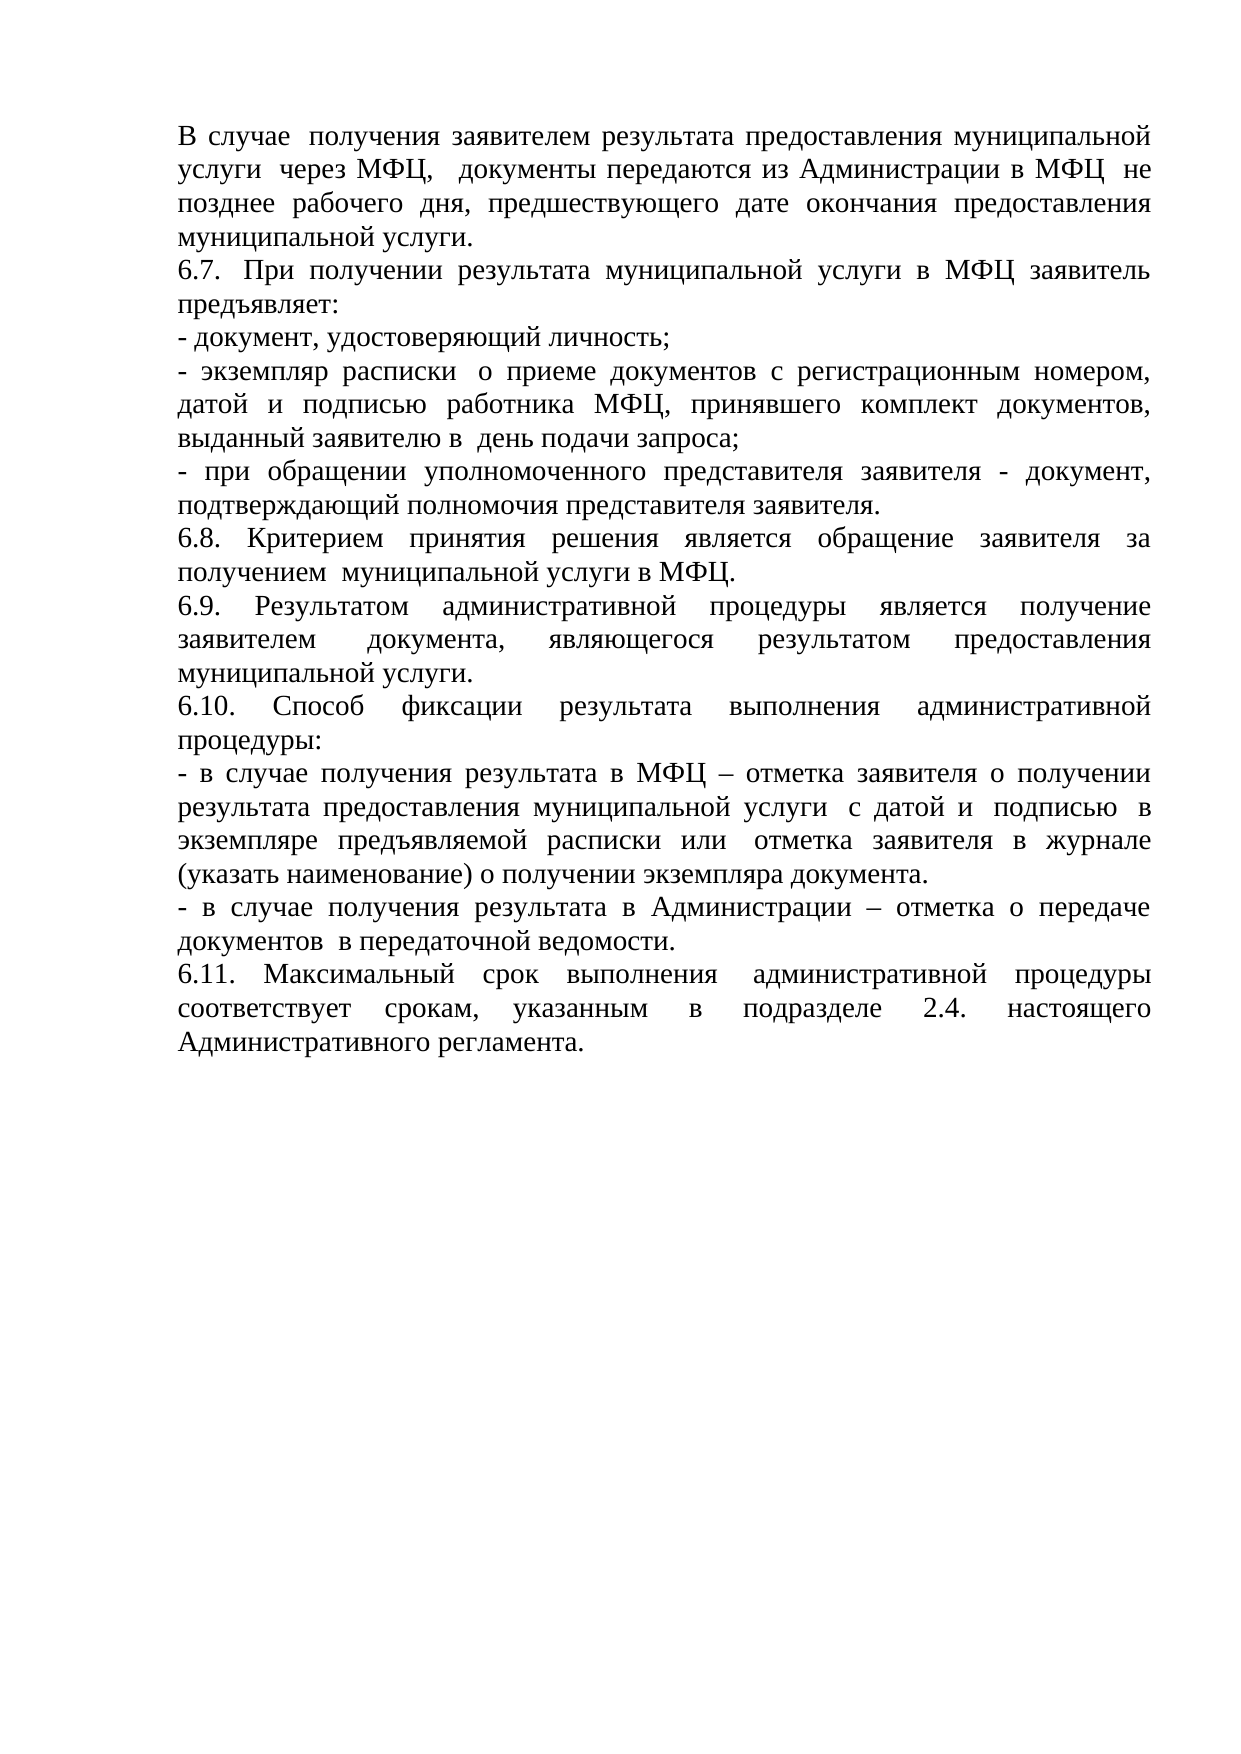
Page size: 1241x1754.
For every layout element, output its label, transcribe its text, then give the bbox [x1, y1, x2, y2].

text 6.9. Результатом административной процедуры является получение заявителем документа, являющегося результатом предоставления муниципальной услуги. [177, 588, 1152, 688]
text 6.8. Критерием принятия решения является обращение заявителя за получением муниципальной услуги в МФЦ. [177, 521, 1152, 588]
text 6.10. Способ фиксации результата выполнения административной процедуры: [177, 688, 1152, 755]
text - в случае получения результата в МФЦ – отметка заявителя о получении результата предоставления муниципальной услуги с датой и подписью в экземпляре предъявляемой расписки или отметка заявителя в журнале (указать наименование) о получении экземпляра документа. [177, 755, 1152, 889]
text - в случае получения результата в Администрации – отметка о передаче документов в передаточной ведомости. [177, 889, 1152, 957]
text 6.7. При получении результата муниципальной услуги в МФЦ заявитель предъявляет: [177, 252, 1152, 319]
text - при обращении уполномоченного представителя заявителя - документ, подтверждающий полномочия представителя заявителя. [177, 453, 1152, 521]
text 6.11. Максимальный срок выполнения административной процедуры соответствует срокам, указанным в подразделе 2.4. настоящего Административного регламента. [177, 957, 1152, 1057]
text В случае получения заявителем результата предоставления муниципальной услуги через МФЦ, документы передаются из Администрации в МФЦ не позднее рабочего дня, предшествующего дате окончания предоставления муниципальной услуги. [177, 118, 1152, 252]
text - экземпляр расписки о приеме документов с регистрационным номером, датой и подписью работника МФЦ, принявшего комплект документов, выданный заявителю в день подачи запроса; [177, 353, 1152, 453]
text - документ, удостоверяющий личность; [177, 319, 1152, 353]
